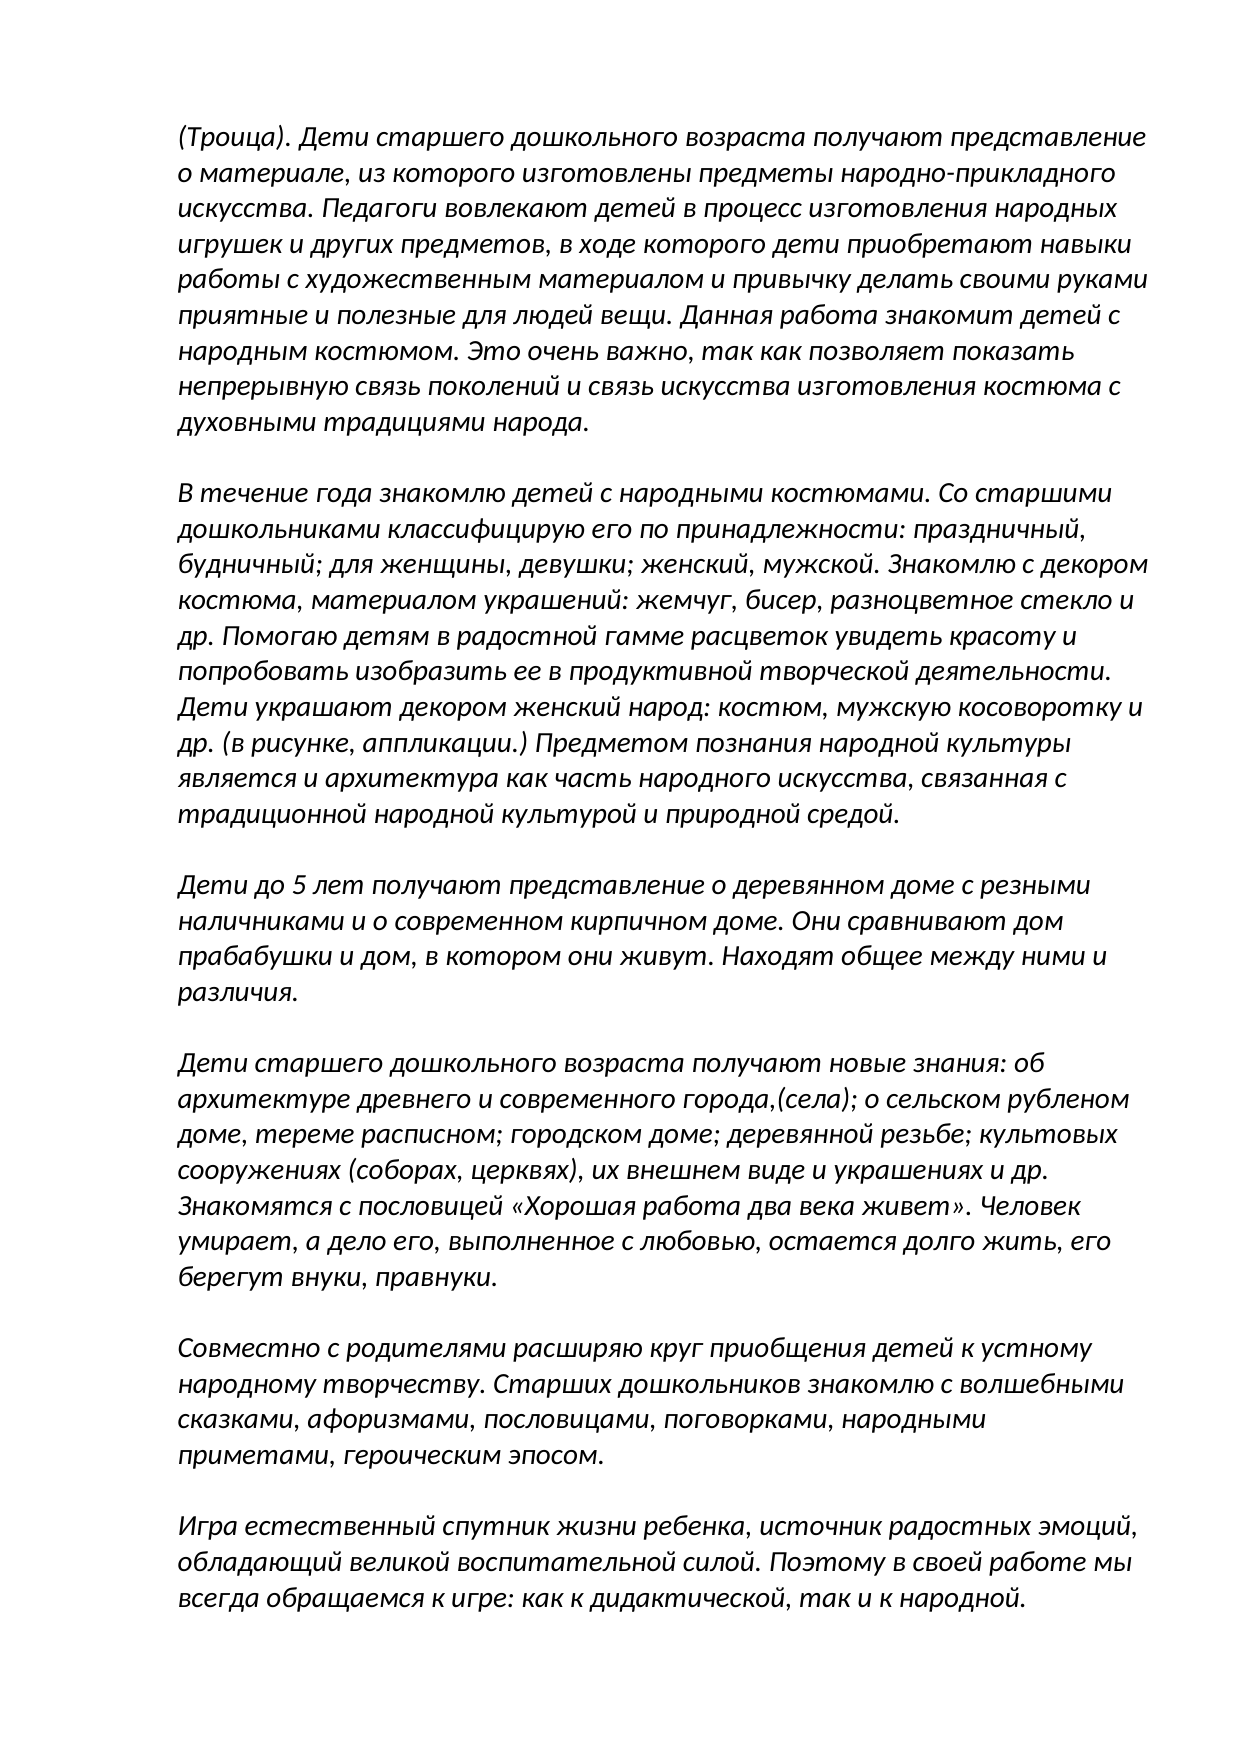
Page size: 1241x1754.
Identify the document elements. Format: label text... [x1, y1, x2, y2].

text В течение года знакомлю детей с народными костюмами. Со старшими дошкольниками классифицирую его по принадлежности: праздничный, будничный; для женщины, девушки; женский, мужской. Знакомлю с декором костюма, материалом украшений: жемчуг, бисер, разноцветное стекло и др. Помогаю детям в радостной гамме расцветок увидеть красоту и попробовать изобразить ее в продуктивной творческой деятельности. Дети украшают декором женский народ: костюм, мужскую косоворотку и др. (в рисунке, аппликации.) Предметом познания народной культуры является и архитектура как часть народного искусства, связанная с традиционной народной культурой и природной средой. [177, 474, 1152, 831]
text Совместно с родителями расширяю круг приобщения детей к устному народному творчеству. Старших дошкольников знакомлю с волшебными [177, 1329, 1152, 1401]
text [177, 1507, 1152, 1614]
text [177, 118, 1152, 439]
text Дети старшего дошкольного возраста получают новые знания: об архитектуре древнего и современного города,(села); о сельском рубленом доме, тереме расписном; городском доме; деревянной резьбе; культовых сооружениях (соборах, церквях), их внешнем виде и украшениях и др. Знакомятся с пословицей «Хорошая работа два века живет». Человек умирает, а дело его, выполненное с любовью, остается долго жить, его берегут внуки, правнуки. [177, 1044, 1152, 1294]
text Дети до 5 лет получают представление о деревянном доме с резными наличниками и о современном кирпичном доме. Они сравнивают дом прабабушки и дом, в котором они живут. Находят общее между ними и различия. [177, 866, 1152, 1009]
text сказками, афоризмами, пословицами, поговорками, народными приметами, героическим эпосом. [177, 1401, 1152, 1472]
